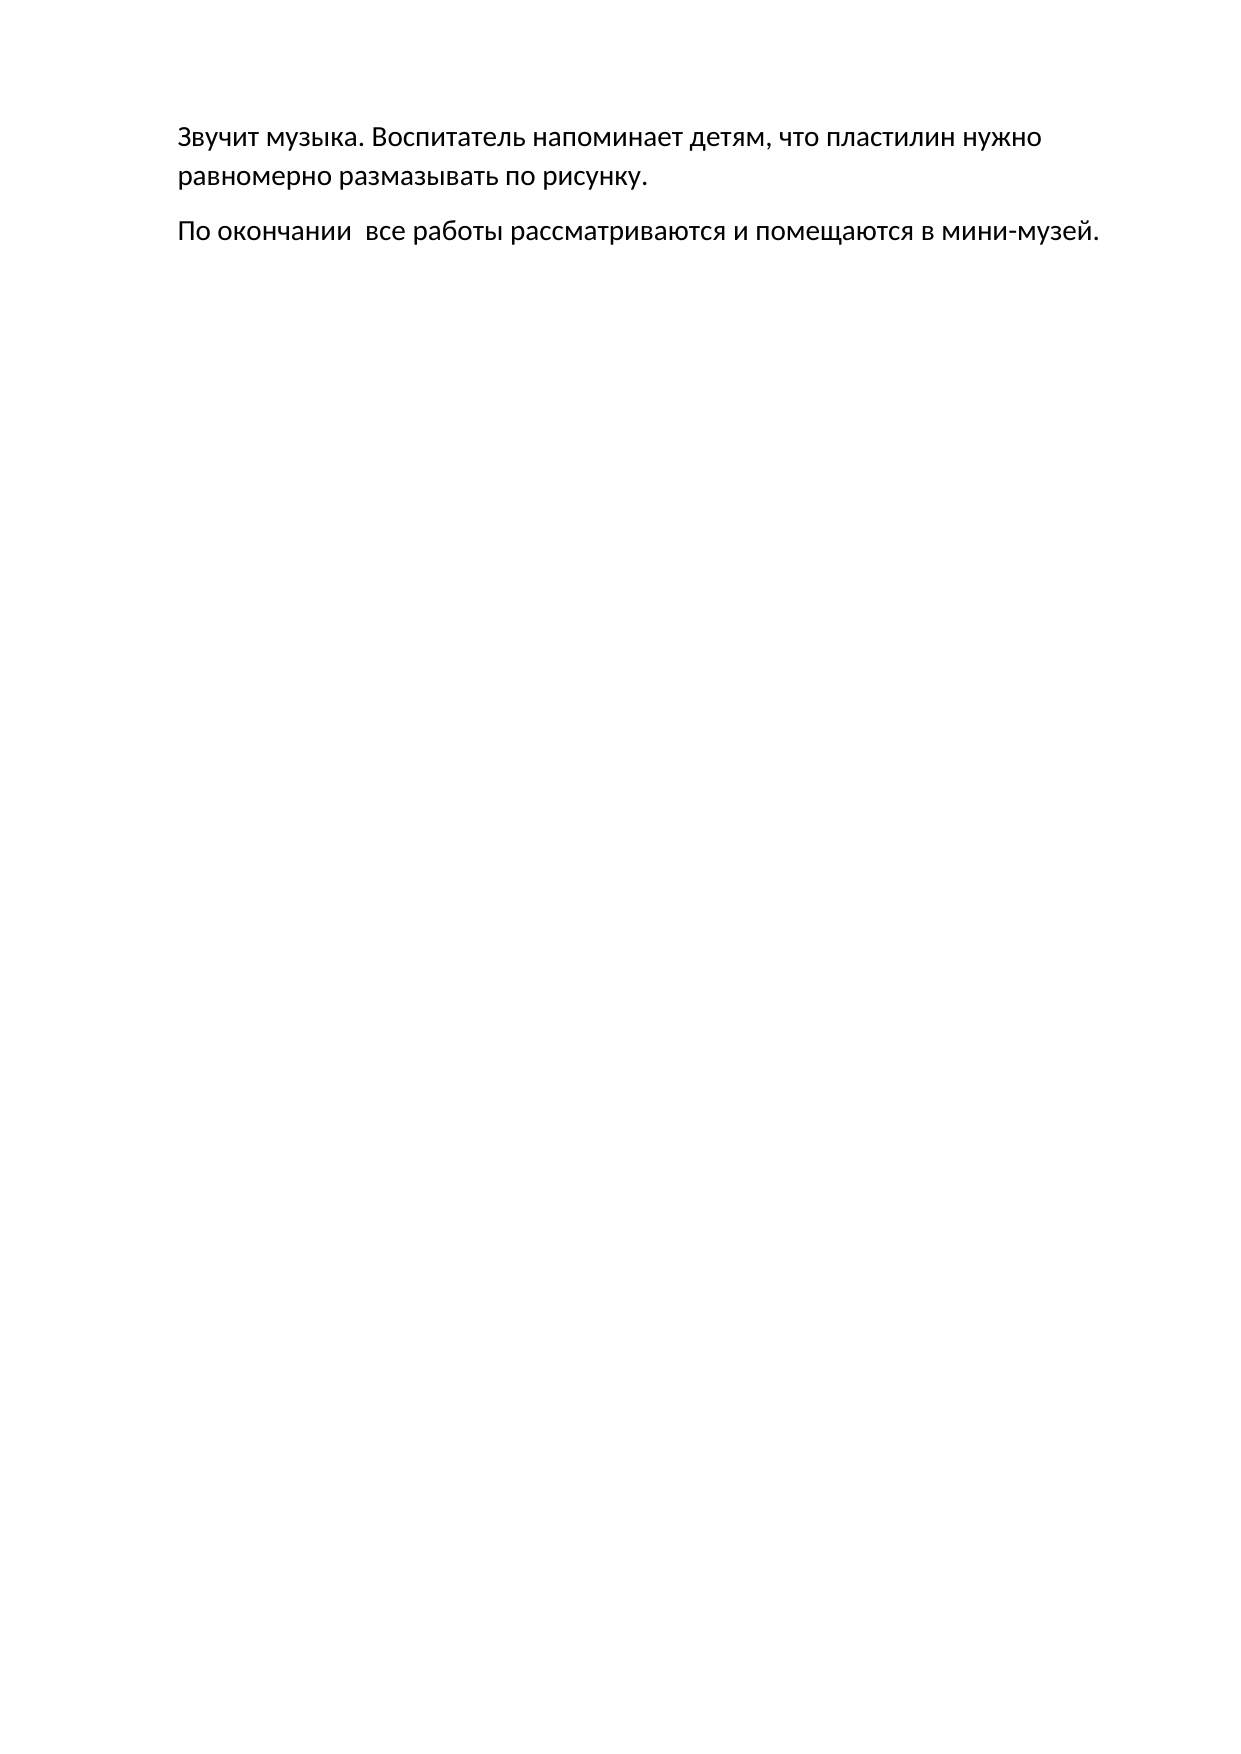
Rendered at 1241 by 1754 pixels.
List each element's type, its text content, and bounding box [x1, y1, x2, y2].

text По окончании все работы рассматриваются и помещаются в мини-музей. [177, 212, 1152, 247]
text Звучит музыка. Воспитатель напоминает детям, что пластилин нужно равномерно размазывать по рисунку. [177, 118, 1152, 192]
